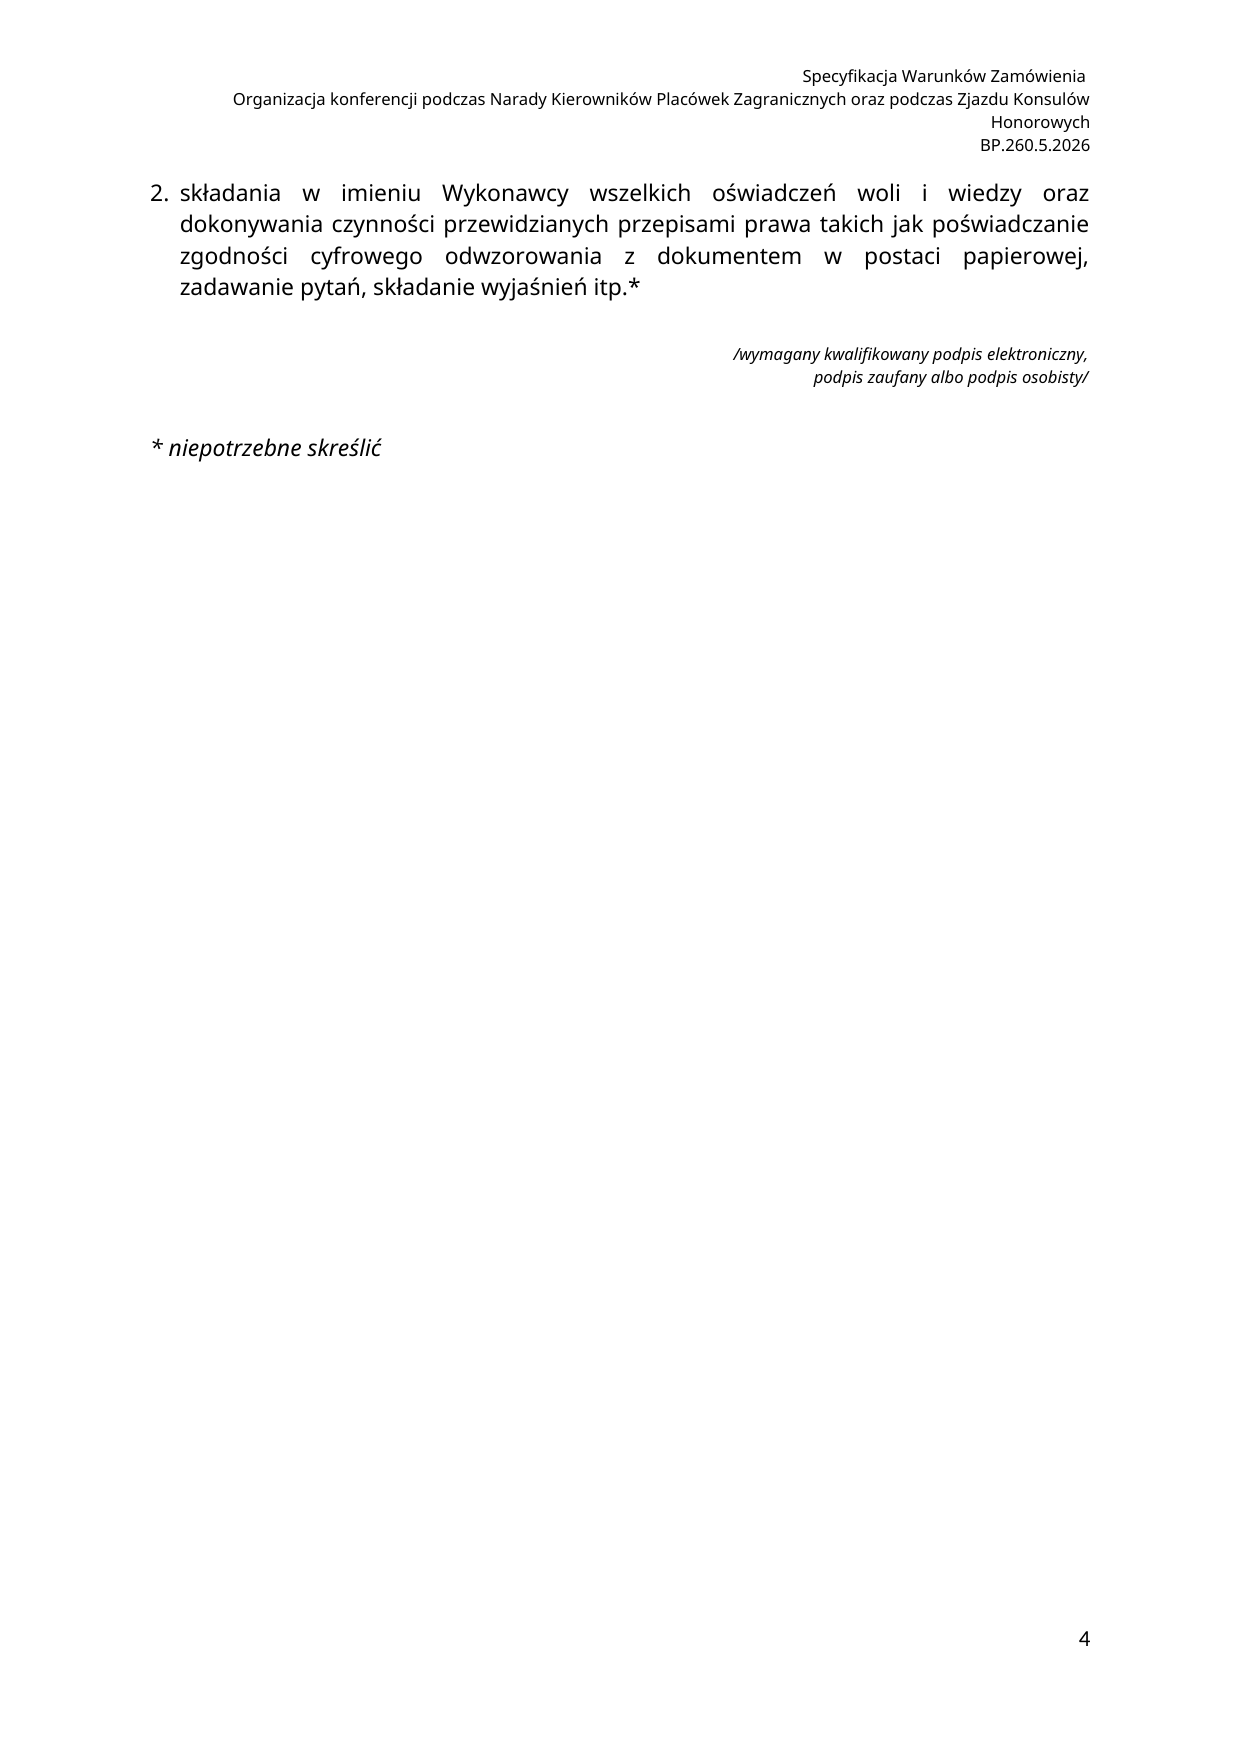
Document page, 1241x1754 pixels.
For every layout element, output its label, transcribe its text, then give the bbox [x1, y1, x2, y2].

list składania w imieniu Wykonawcy wszelkich oświadczeń woli i wiedzy oraz dokonywania czynności przewidzianych przepisami prawa takich jak poświadczanie zgodności cyfrowego odwzorowania z dokumentem w postaci papierowej, zadawanie pytań, składanie wyjaśnień itp.* [150, 177, 1090, 302]
text * niepotrzebne skreślić [150, 432, 1090, 463]
text podpis zaufany albo podpis osobisty/ [194, 365, 1090, 388]
text /wymagany kwalifikowany podpis elektroniczny, [194, 343, 1090, 365]
